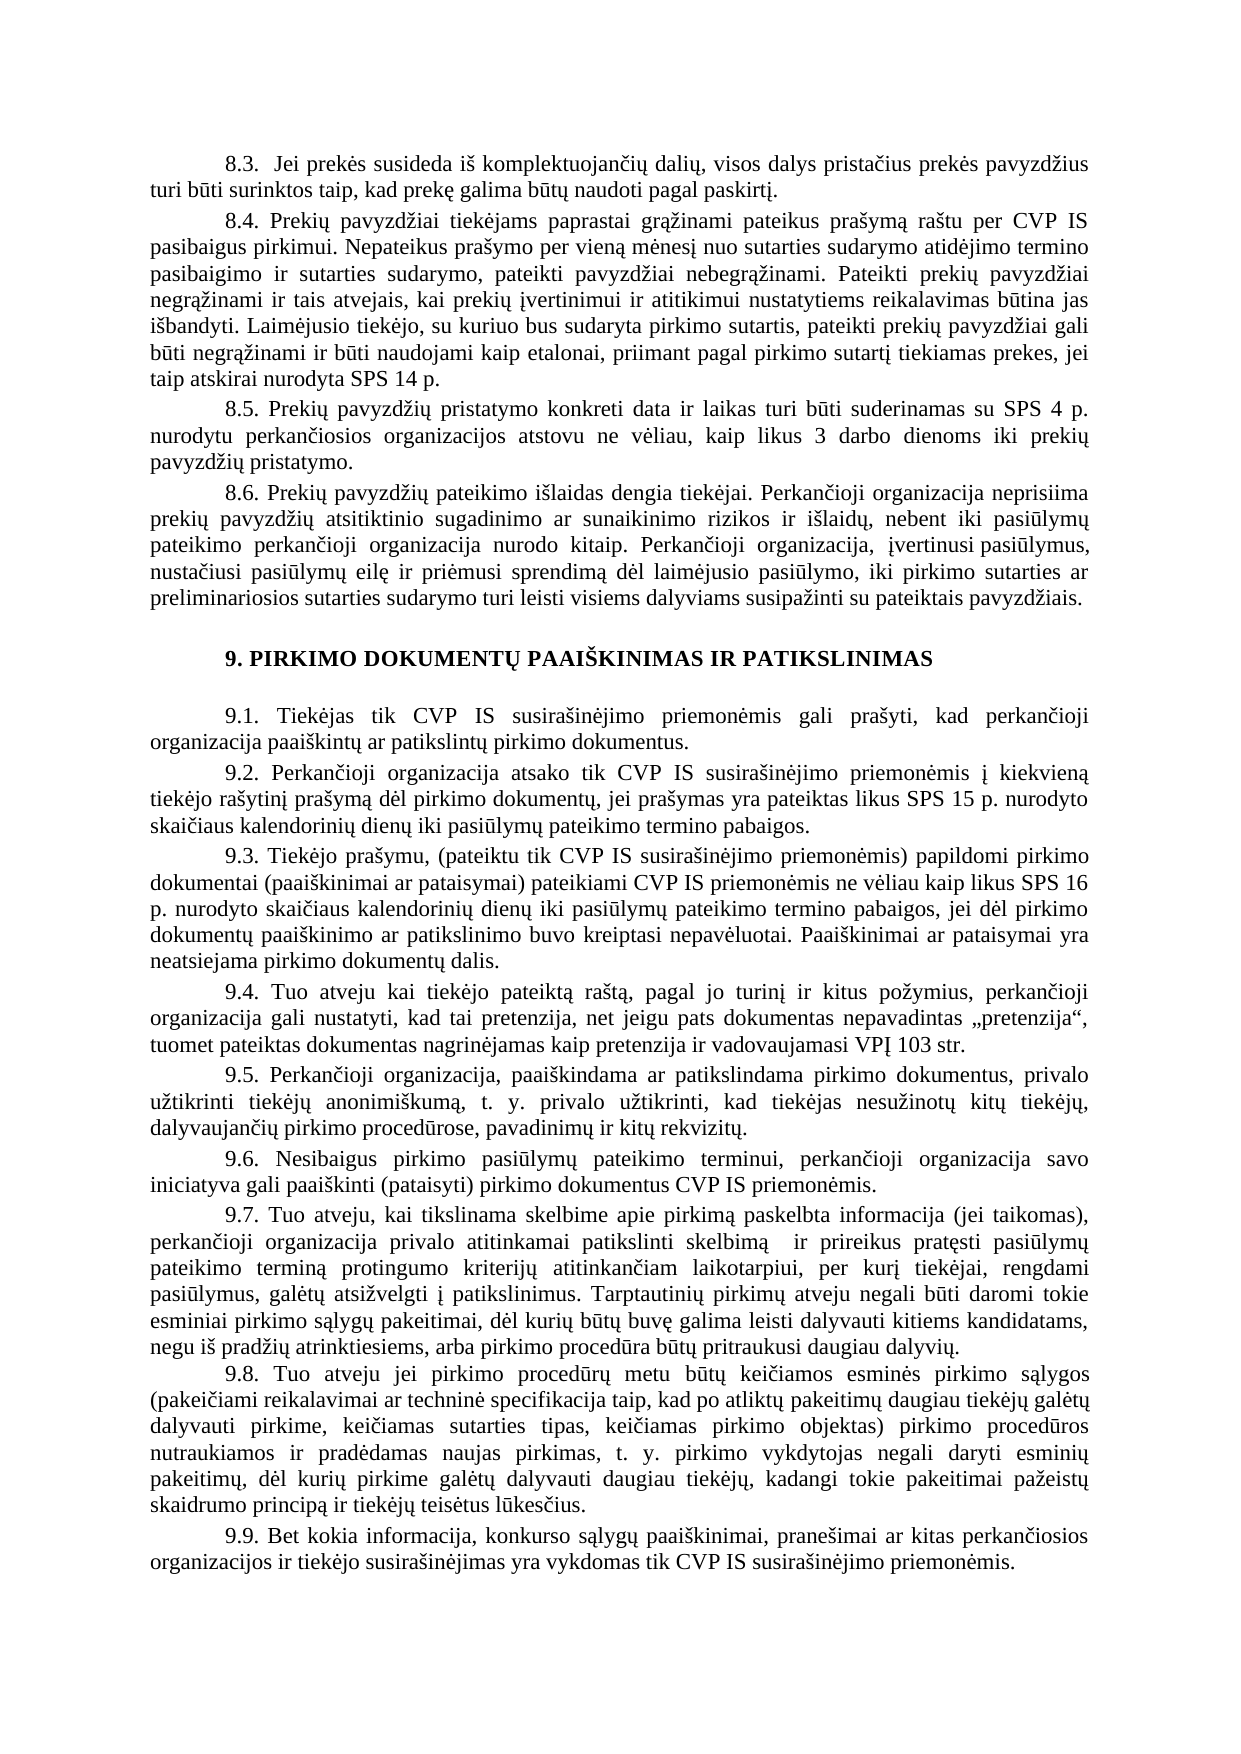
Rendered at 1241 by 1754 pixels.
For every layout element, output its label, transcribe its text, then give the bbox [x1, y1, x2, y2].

text 8.6. Prekių pavyzdžių pateikimo išlaidas dengia tiekėjai. Perkančioji organizacija neprisiima prekių pavyzdžių atsitiktinio sugadinimo ar sunaikinimo rizikos ir išlaidų, nebent iki pasiūlymų pateikimo perkančioji organizacija nurodo kitaip. Perkančioji organizacija, įvertinusi pasiūlymus, nustačiusi pasiūlymų eilę ir priėmusi sprendimą dėl laimėjusio pasiūlymo, iki pirkimo sutarties ar preliminariosios sutarties sudarymo turi leisti visiems dalyviams susipažinti su pateiktais pavyzdžiais. [150, 479, 1090, 611]
text 8.3. Jei prekės susideda iš komplektuojančių dalių, visos dalys pristačius prekės pavyzdžius turi būti surinktos taip, kad prekę galima būtų naudoti pagal paskirtį. [150, 150, 1090, 203]
text 9.9. Bet kokia informacija, konkurso sąlygų paaiškinimai, pranešimai ar kitas perkančiosios organizacijos ir tiekėjo susirašinėjimas yra vykdomas tik CVP IS susirašinėjimo priemonėmis. [150, 1522, 1090, 1574]
text 8.4. Prekių pavyzdžiai tiekėjams paprastai grąžinami pateikus prašymą raštu per CVP IS pasibaigus pirkimui. Nepateikus prašymo per vieną mėnesį nuo sutarties sudarymo atidėjimo termino pasibaigimo ir sutarties sudarymo, pateikti pavyzdžiai nebegrąžinami. Pateikti prekių pavyzdžiai negrąžinami ir tais atvejais, kai prekių įvertinimui ir atitikimui nustatytiems reikalavimas būtina jas išbandyti. Laimėjusio tiekėjo, su kuriuo bus sudaryta pirkimo sutartis, pateikti prekių pavyzdžiai gali būti negrąžinami ir būti naudojami kaip etalonai, priimant pagal pirkimo sutartį tiekiamas prekes, jei taip atskirai nurodyta SPS 14 p. [150, 207, 1090, 391]
text 9.8. Tuo atveju jei pirkimo procedūrų metu būtų keičiamos esminės pirkimo sąlygos (pakeičiami reikalavimai ar techninė specifikacija taip, kad po atliktų pakeitimų daugiau tiekėjų galėtų dalyvauti pirkime, keičiamas sutarties tipas, keičiamas pirkimo objektas) pirkimo procedūros nutraukiamos ir pradėdamas naujas pirkimas, t. y. pirkimo vykdytojas negali daryti esminių pakeitimų, dėl kurių pirkime galėtų dalyvauti daugiau tiekėjų, kadangi tokie pakeitimai pažeistų skaidrumo principą ir tiekėjų teisėtus lūkesčius. [150, 1359, 1090, 1518]
subtitle 9. PIRKIMO DOKUMENTŲ PAAIŠKINIMAS IR PATIKSLINIMAS [150, 645, 1090, 672]
text 9.6. Nesibaigus pirkimo pasiūlymų pateikimo terminui, perkančioji organizacija savo iniciatyva gali paaiškinti (pataisyti) pirkimo dokumentus CVP IS priemonėmis. [150, 1144, 1090, 1197]
text 9.2. Perkančioji organizacija atsako tik CVP IS susirašinėjimo priemonėmis į kiekvieną tiekėjo rašytinį prašymą dėl pirkimo dokumentų, jei prašymas yra pateiktas likus SPS 15 p. nurodyto skaičiaus kalendorinių dienų iki pasiūlymų pateikimo termino pabaigos. [150, 759, 1090, 838]
text 9.5. Perkančioji organizacija, paaiškindama ar patikslindama pirkimo dokumentus, privalo užtikrinti tiekėjų anonimiškumą, t. y. privalo užtikrinti, kad tiekėjas nesužinotų kitų tiekėjų, dalyvaujančių pirkimo procedūrose, pavadinimų ir kitų rekvizitų. [150, 1061, 1090, 1140]
text 8.5. Prekių pavyzdžių pristatymo konkreti data ir laikas turi būti suderinamas su SPS 4 p. nurodytu perkančiosios organizacijos atstovu ne vėliau, kaip likus 3 darbo dienoms iki prekių pavyzdžių pristatymo. [150, 396, 1090, 474]
text 9.4. Tuo atveju kai tiekėjo pateiktą raštą, pagal jo turinį ir kitus požymius, perkančioji organizacija gali nustatyti, kad tai pretenzija, net jeigu pats dokumentas nepavadintas „pretenzija“, tuomet pateiktas dokumentas nagrinėjamas kaip pretenzija ir vadovaujamasi VPĮ 103 str. [150, 978, 1090, 1057]
text 9.1. Tiekėjas tik CVP IS susirašinėjimo priemonėmis gali prašyti, kad perkančioji organizacija paaiškintų ar patikslintų pirkimo dokumentus. [150, 702, 1090, 755]
text 9.3. Tiekėjo prašymu, (pateiktu tik CVP IS susirašinėjimo priemonėmis) papildomi pirkimo dokumentai (paaiškinimai ar pataisymai) pateikiami CVP IS priemonėmis ne vėliau kaip likus SPS 16 p. nurodyto skaičiaus kalendorinių dienų iki pasiūlymų pateikimo termino pabaigos, jei dėl pirkimo dokumentų paaiškinimo ar patikslinimo buvo kreiptasi nepavėluotai. Paaiškinimai ar pataisymai yra neatsiejama pirkimo dokumentų dalis. [150, 842, 1090, 974]
text 9.7. Tuo atveju, kai tikslinama skelbime apie pirkimą paskelbta informacija (jei taikomas), perkančioji organizacija privalo atitinkamai patikslinti skelbimą ir prireikus pratęsti pasiūlymų pateikimo terminą protingumo kriterijų atitinkančiam laikotarpiui, per kurį tiekėjai, rengdami pasiūlymus, galėtų atsižvelgti į patikslinimus. Tarptautinių pirkimų atveju negali būti daromi tokie esminiai pirkimo sąlygų pakeitimai, dėl kurių būtų buvę galima leisti dalyvauti kitiems kandidatams, negu iš pradžių atrinktiesiems, arba pirkimo procedūra būtų pritraukusi daugiau dalyvių. [150, 1201, 1090, 1359]
